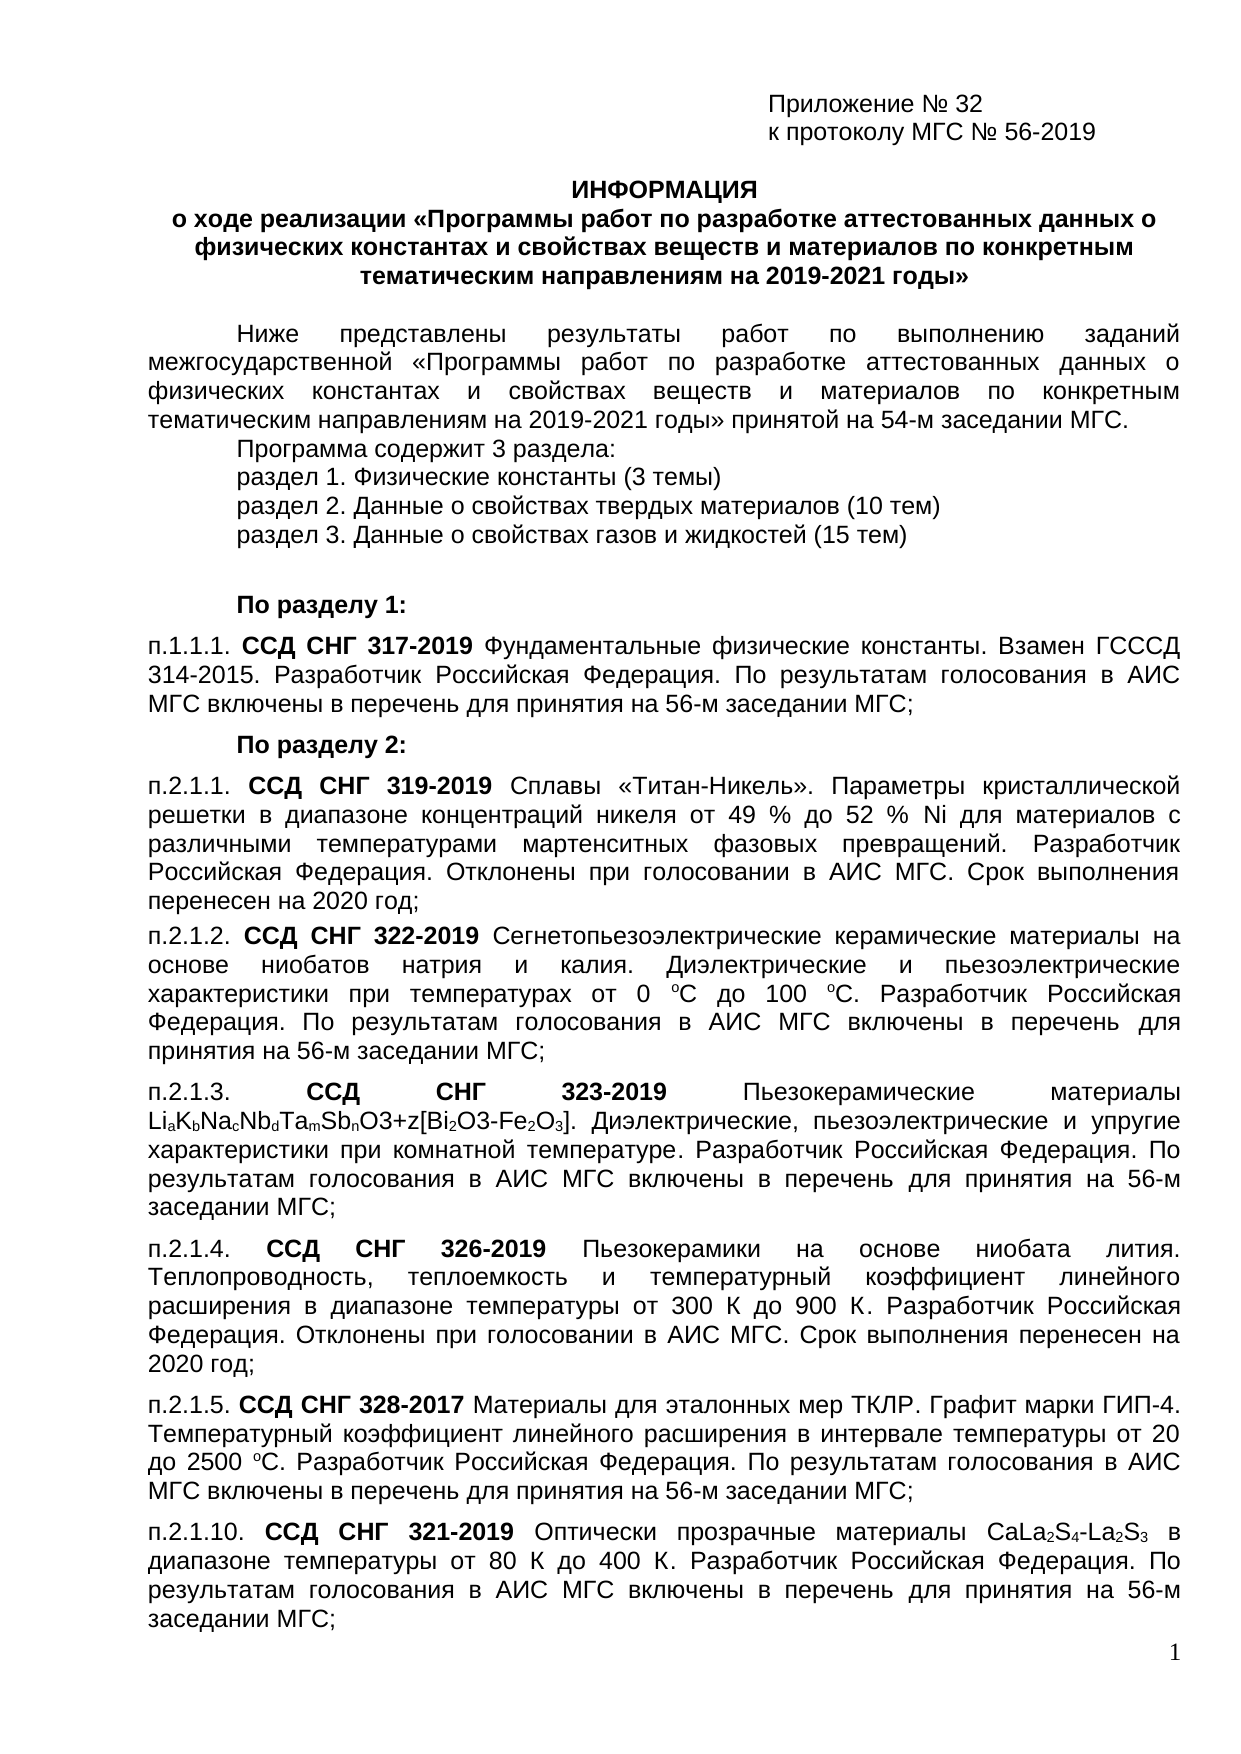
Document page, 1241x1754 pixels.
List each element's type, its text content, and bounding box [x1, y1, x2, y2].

text По разделу 1: [148, 590, 1181, 619]
text Ниже представлены результаты работ по выполнению заданий межгосударственной «Программы работ по разработке аттестованных данных о физических константах и свойствах веществ и материалов по конкретным тематическим направлениям на 2019-2021 годы» принятой на 54-м заседании МГС. [148, 319, 1181, 434]
text п.2.1.5. ССД СНГ 328-2017 Материалы для эталонных мер ТКЛР. Графит марки ГИП-4. Температурный коэффициент линейного расширения в интервале температуры от 20 до 2500 оС. Разработчик Российская Федерация. По результатам голосования в АИС МГС включены в перечень для принятия на 56-м заседании МГС; [148, 1390, 914, 1419]
text п.2.1.10. ССД СНГ 321-2019 Оптически прозрачные материалы CaLa2S4-La2S3 в диапазоне температуры от 80 К до 400 К. Разработчик Российская Федерация. По результатам голосования в АИС МГС включены в перечень для принятия на 56-м заседании МГС; [148, 1517, 1181, 1632]
text ИНФОРМАЦИЯ [148, 175, 1181, 204]
text Программа содержит 3 раздела: [148, 434, 1181, 462]
text к протоколу МГС № 56-2019 [768, 117, 1181, 146]
text п.2.1.4. ССД СНГ 326-2019 Пьезокерамики на основе ниобата лития. Tеплопроводность, теплоемкость и температурный коэффициент линейного расширения в диапазоне температуры от 300 К до 900 К. Разработчик Российская Федерация. Отклонены при голосовании в АИС МГС. Срок выполнения перенесен на 2020 год; [148, 1234, 1181, 1377]
text раздел 2. Данные о свойствах твердых материалов (10 тем) [148, 491, 1181, 520]
text По разделу 2: [148, 730, 1181, 759]
text Приложение № 32 [768, 89, 1181, 117]
text п.2.1.3. ССД СНГ 323-2019 Пьезокерамические материалы LiaKbNacNbdTamSbnO3+z[Bi2O3-Fe2O3]. Диэлектрические, пьезоэлектрические и упругие характеристики при комнатной температуре. Разработчик Российская Федерация. По результатам голосования в АИС МГС включены в перечень для принятия на 56-м заседании МГС; [148, 1077, 1181, 1221]
text п.2.1.2. ССД СНГ 322-2019 Сегнетопьезоэлектрические керамические материалы на основе ниобатов натрия и калия. Диэлектрические и пьезоэлектрические характеристики при температурах от 0 оС до 100 оС. Разработчик Российская Федерация. По результатам голосования в АИС МГС включены в перечень для принятия на 56-м заседании МГС; [148, 921, 1181, 1065]
text п.2.1.5. ССД СНГ 328-2017 Материалы для эталонных мер ТКЛР. Графит марки ГИП-4. Температурный коэффициент линейного расширения в интервале температуры от 20 до 2500 оС. Разработчик Российская Федерация. По результатам голосования в АИС МГС включены в перечень для принятия на 56-м заседании МГС; [148, 1447, 1181, 1505]
text п.2.1.1. ССД СНГ 319-2019 Сплавы «Титан-Никель». Параметры кристаллической решетки в диапазоне концентраций никеля от 49 % до 52 % Ni для материалов с различными температурами мартенситных фазовых превращений. Разработчик Российская Федерация. Отклонены при голосовании в АИС МГС. Срок выполнения перенесен на 2020 год; [148, 771, 1181, 915]
text раздел 1. Физические константы (3 темы) [148, 462, 1181, 491]
text о ходе реализации «Программы работ по разработке аттестованных данных о физических константах и свойствах веществ и материалов по конкретным тематическим направлениям на 2019-2021 годы» [148, 204, 1181, 290]
text раздел 3. Данные о свойствах газов и жидкостей (15 тем) [148, 520, 1181, 549]
text п.1.1.1. ССД СНГ 317-2019 Фундаментальные физические константы. Взамен ГСССД 314-2015. Разработчик Российская Федерация. По результатам голосования в АИС МГС включены в перечень для принятия на 56-м заседании МГС; [148, 631, 1181, 717]
